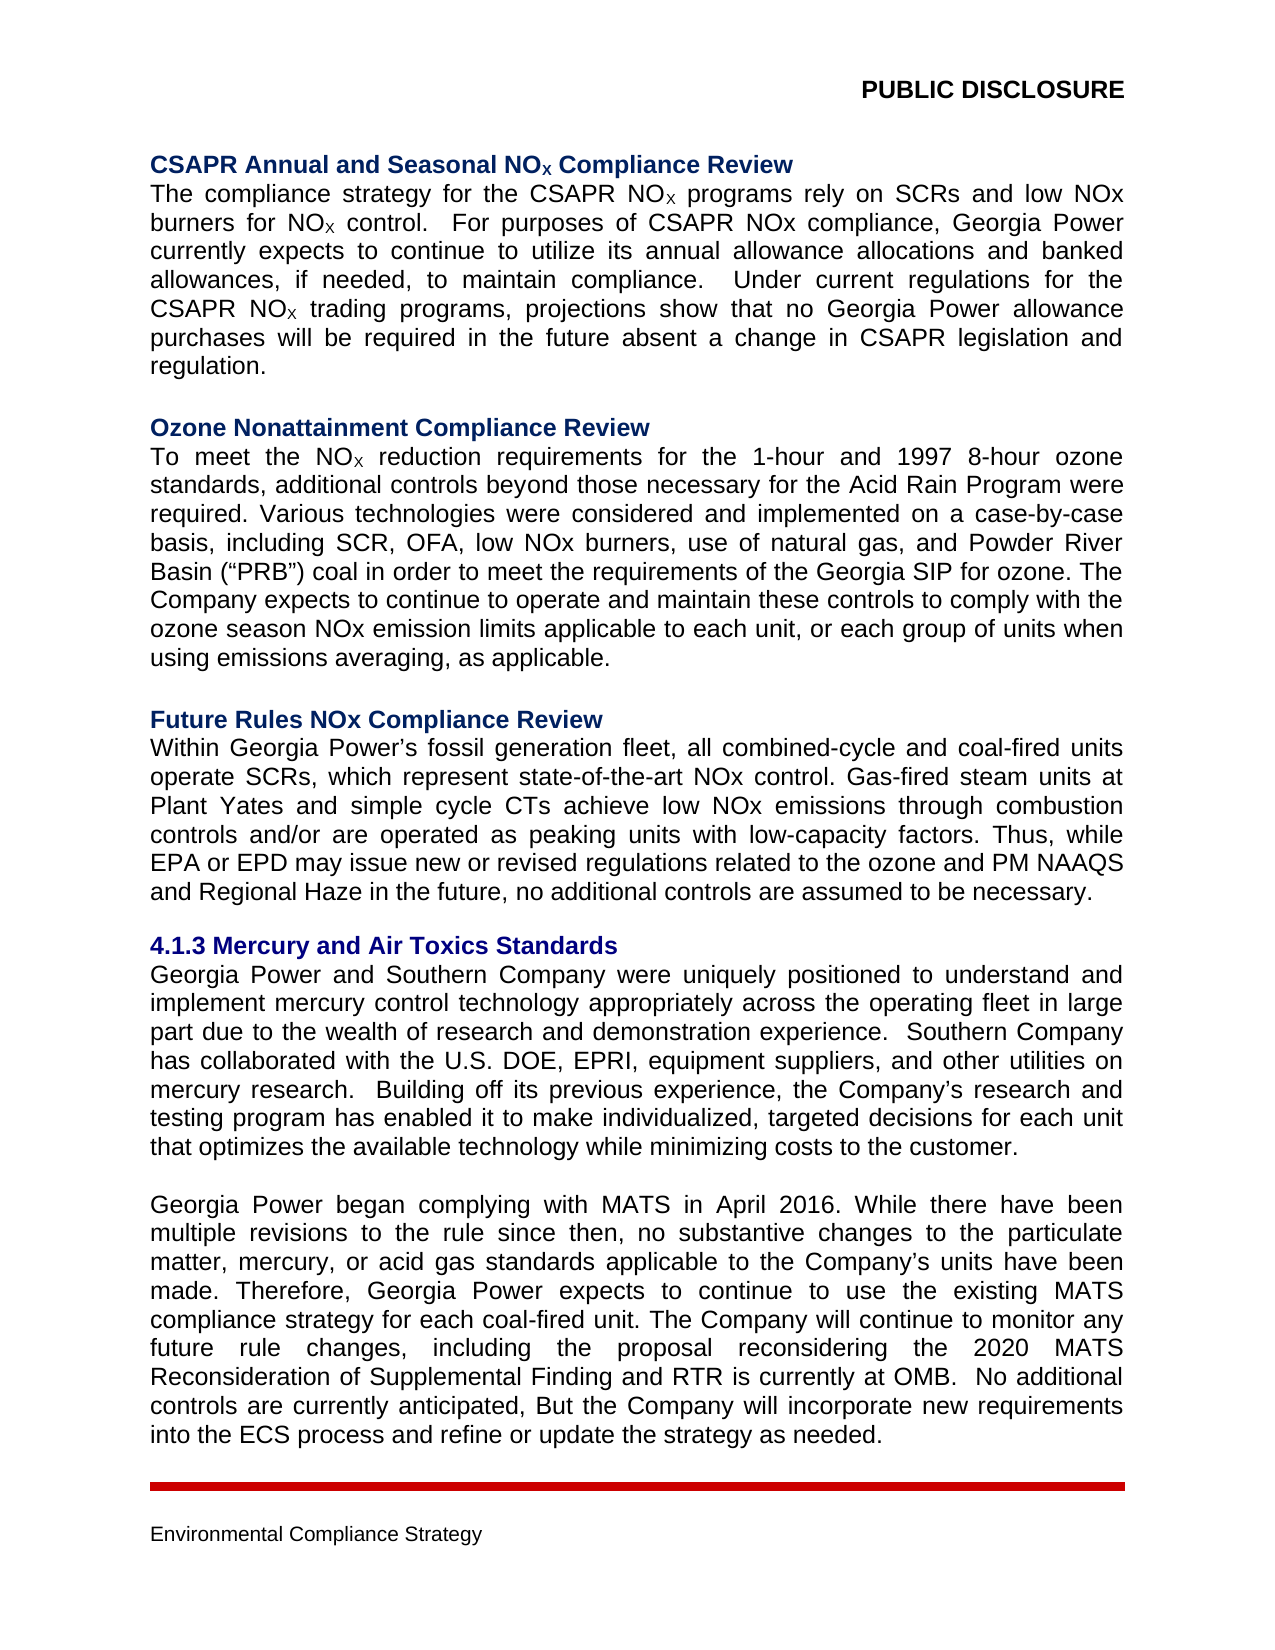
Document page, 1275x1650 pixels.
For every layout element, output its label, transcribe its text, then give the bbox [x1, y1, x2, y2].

text Within Georgia Power’s fossil generation fleet, all combined-cycle and coal-fired units operate SCRs, which represent state-of-the-art NOx control. Gas-fired steam units at Plant Yates and simple cycle CTs achieve low NOx emissions through combustion controls and/or are operated as peaking units with low-capacity factors. Thus, while EPA or EPD may issue new or revised regulations related to the ozone and PM NAAQS and Regional Haze in the future, no additional controls are assumed to be necessary. [150, 733, 1125, 906]
subtitle Ozone Nonattainment Compliance Review [150, 413, 1125, 442]
subtitle Future Rules NOx Compliance Review [150, 704, 1125, 733]
text To meet the NOX reduction requirements for the 1-hour and 1997 8-hour ozone standards, additional controls beyond those necessary for the Acid Rain Program were required. Various technologies were considered and implemented on a case-by-case basis, including SCR, OFA, low NOx burners, use of natural gas, and Powder River Basin (“PRB”) coal in order to meet the requirements of the Georgia SIP for ozone. The Company expects to continue to operate and maintain these controls to comply with the ozone season NOx emission limits applicable to each unit, or each group of units when using emissions averaging, as applicable. [150, 442, 1125, 672]
subtitle 4.1.3 Mercury and Air Toxics Standards [150, 931, 1125, 959]
text Georgia Power began complying with MATS in April 2016. While there have been multiple revisions to the rule since then, no substantive changes to the particulate matter, mercury, or acid gas standards applicable to the Company’s units have been made. Therefore, Georgia Power expects to continue to use the existing MATS compliance strategy for each coal-fired unit. The Company will continue to monitor any future rule changes, including the proposal reconsidering the 2020 MATS Reconsideration of Supplemental Finding and RTR is currently at OMB. No additional controls are currently anticipated, But the Company will incorporate new requirements into the ECS process and refine or update the strategy as needed. [150, 1189, 1125, 1448]
text Georgia Power and Southern Company were uniquely positioned to understand and implement mercury control technology appropriately across the operating fleet in large part due to the wealth of research and demonstration experience. Southern Company has collaborated with the U.S. DOE, EPRI, equipment suppliers, and other utilities on mercury research. Building off its previous experience, the Company’s research and testing program has enabled it to make individualized, targeted decisions for each unit that optimizes the available technology while minimizing costs to the customer. [150, 959, 1125, 1161]
subtitle CSAPR Annual and Seasonal NOX Compliance Review [150, 150, 1125, 179]
text The compliance strategy for the CSAPR NOX programs rely on SCRs and low NOx burners for NOX control. For purposes of CSAPR NOx compliance, Georgia Power currently expects to continue to utilize its annual allowance allocations and banked allowances, if needed, to maintain compliance. Under current regulations for the CSAPR NOX trading programs, projections show that no Georgia Power allowance purchases will be required in the future absent a change in CSAPR legislation and regulation. [150, 179, 1125, 380]
